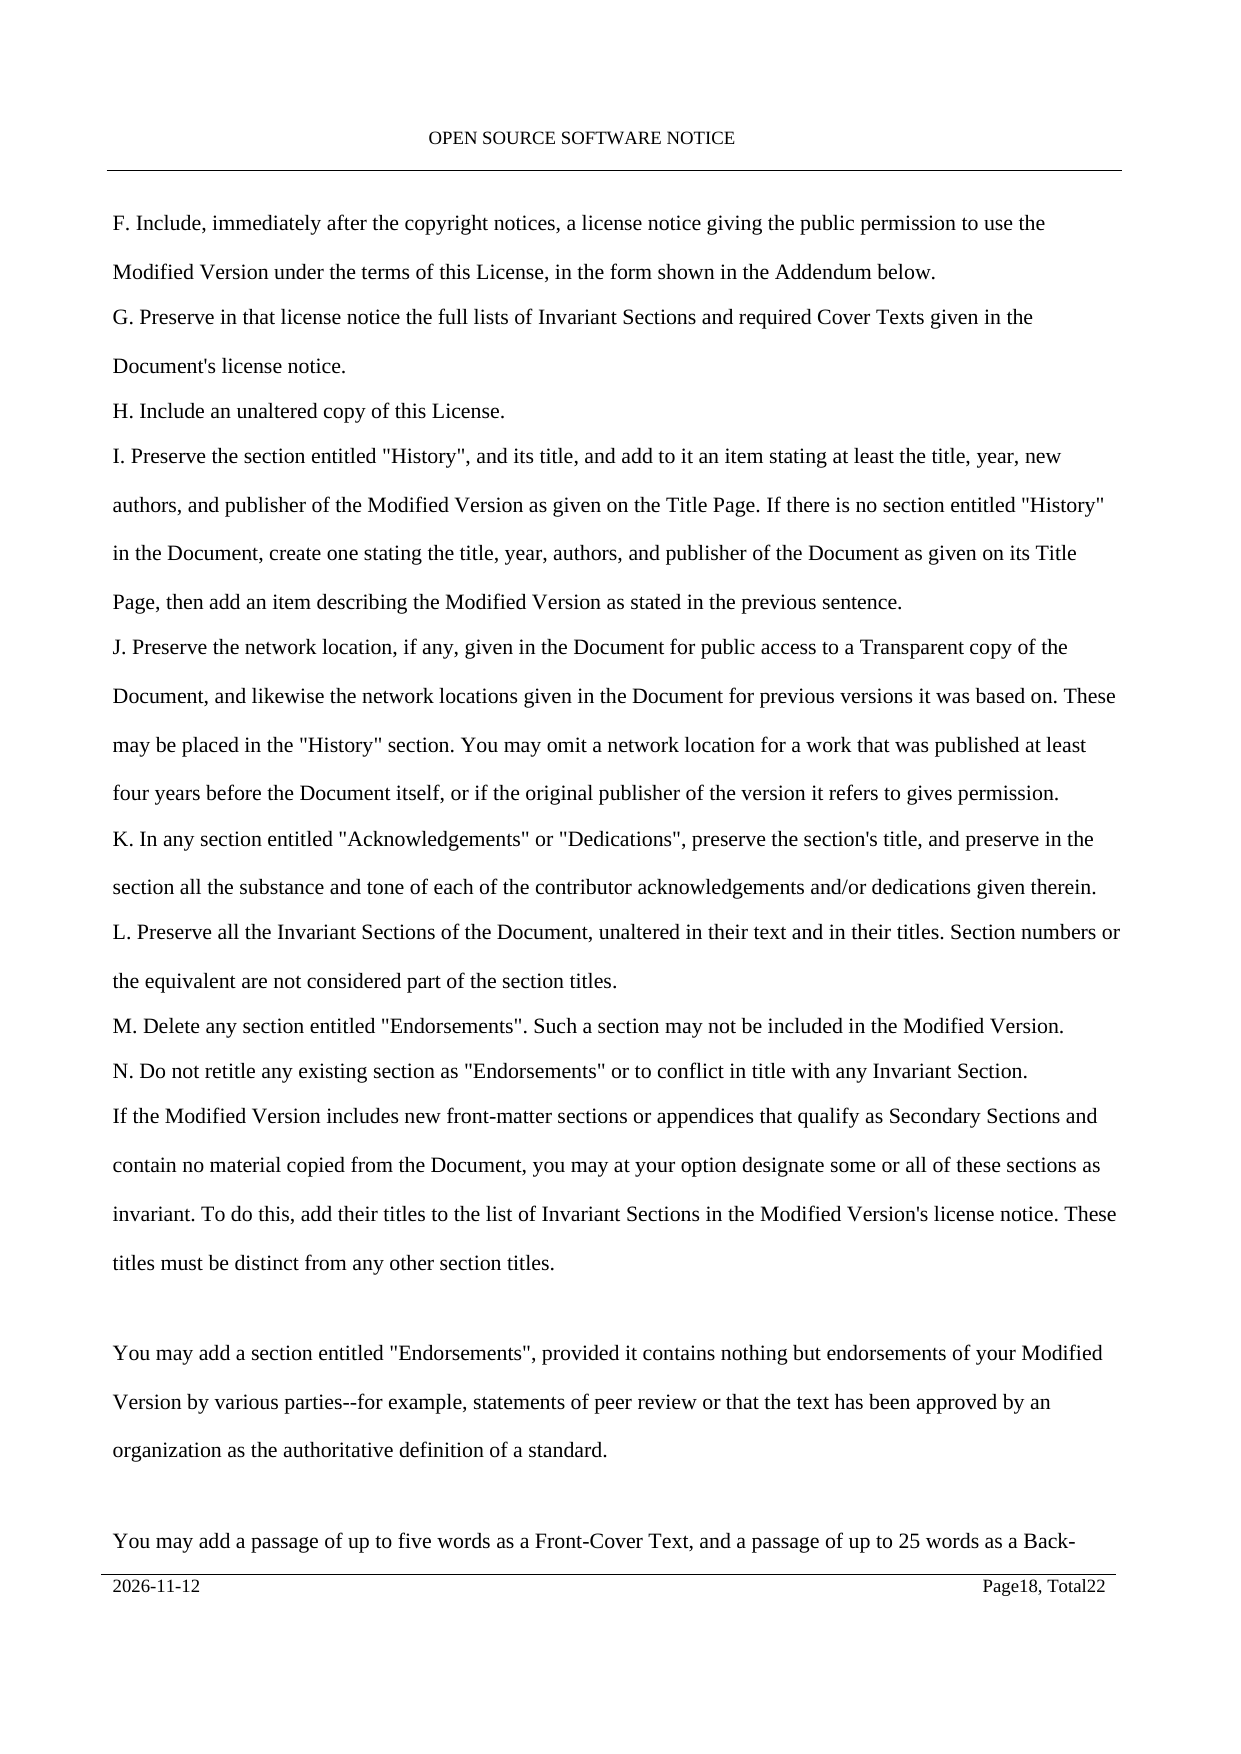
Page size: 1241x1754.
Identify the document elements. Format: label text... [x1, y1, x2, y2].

text L. Preserve all the Invariant Sections of the Document, unaltered in their text and in their titles. Section numbers or the equivalent are not considered part of the section titles. [112, 916, 1128, 997]
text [112, 1524, 1128, 1556]
text I. Preserve the section entitled "History", and its title, and add to it an item stating at least the title, year, new authors, and publisher of the Modified Version as given on the Title Page. If there is no section entitled "History" in the Document, create one stating the title, year, authors, and publisher of the Document as given on its Title Page, then add an item describing the Modified Version as stated in the previous sentence. [112, 439, 1128, 618]
text You may add a section entitled "Endorsements", provided it contains nothing but endorsements of your Modified Version by various parties--for example, statements of peer review or that the text has been approved by an organization as the authoritative definition of a standard. [112, 1336, 1128, 1466]
text G. Preserve in that license notice the full lists of Invariant Sections and required Cover Texts given in the Document's license notice. [112, 300, 1128, 381]
text K. In any section entitled "Acknowledgements" or "Dedications", preserve the section's title, and preserve in the section all the substance and tone of each of the contributor acknowledgements and/or dedications given therein. [112, 822, 1128, 903]
text N. Do not retitle any existing section as "Endorsements" or to conflict in title with any Invariant Section. [112, 1055, 1128, 1087]
text If the Modified Version includes new front-matter sections or appendices that qualify as Secondary Sections and contain no material copied from the Document, you may at your option designate some or all of these sections as invariant. To do this, add their titles to the list of Invariant Sections in the Modified Version's license notice. These titles must be distinct from any other section titles. [112, 1100, 1128, 1278]
text M. Delete any section entitled "Endorsements". Such a section may not be included in the Modified Version. [112, 1009, 1128, 1042]
text F. Include, immediately after the copyright notices, a license notice giving the public permission to use the Modified Version under the terms of this License, in the form shown in the Addendum below. [112, 206, 1128, 288]
text H. Include an unaltered copy of this License. [112, 394, 1128, 427]
text J. Preserve the network location, if any, given in the Document for public access to a Transparent copy of the Document, and likewise the network locations given in the Document for previous versions it was based on. These may be placed in the "History" section. You may omit a network location for a work that was published at least four years before the Document itself, or if the original publisher of the version it refers to gives permission. [112, 631, 1128, 809]
